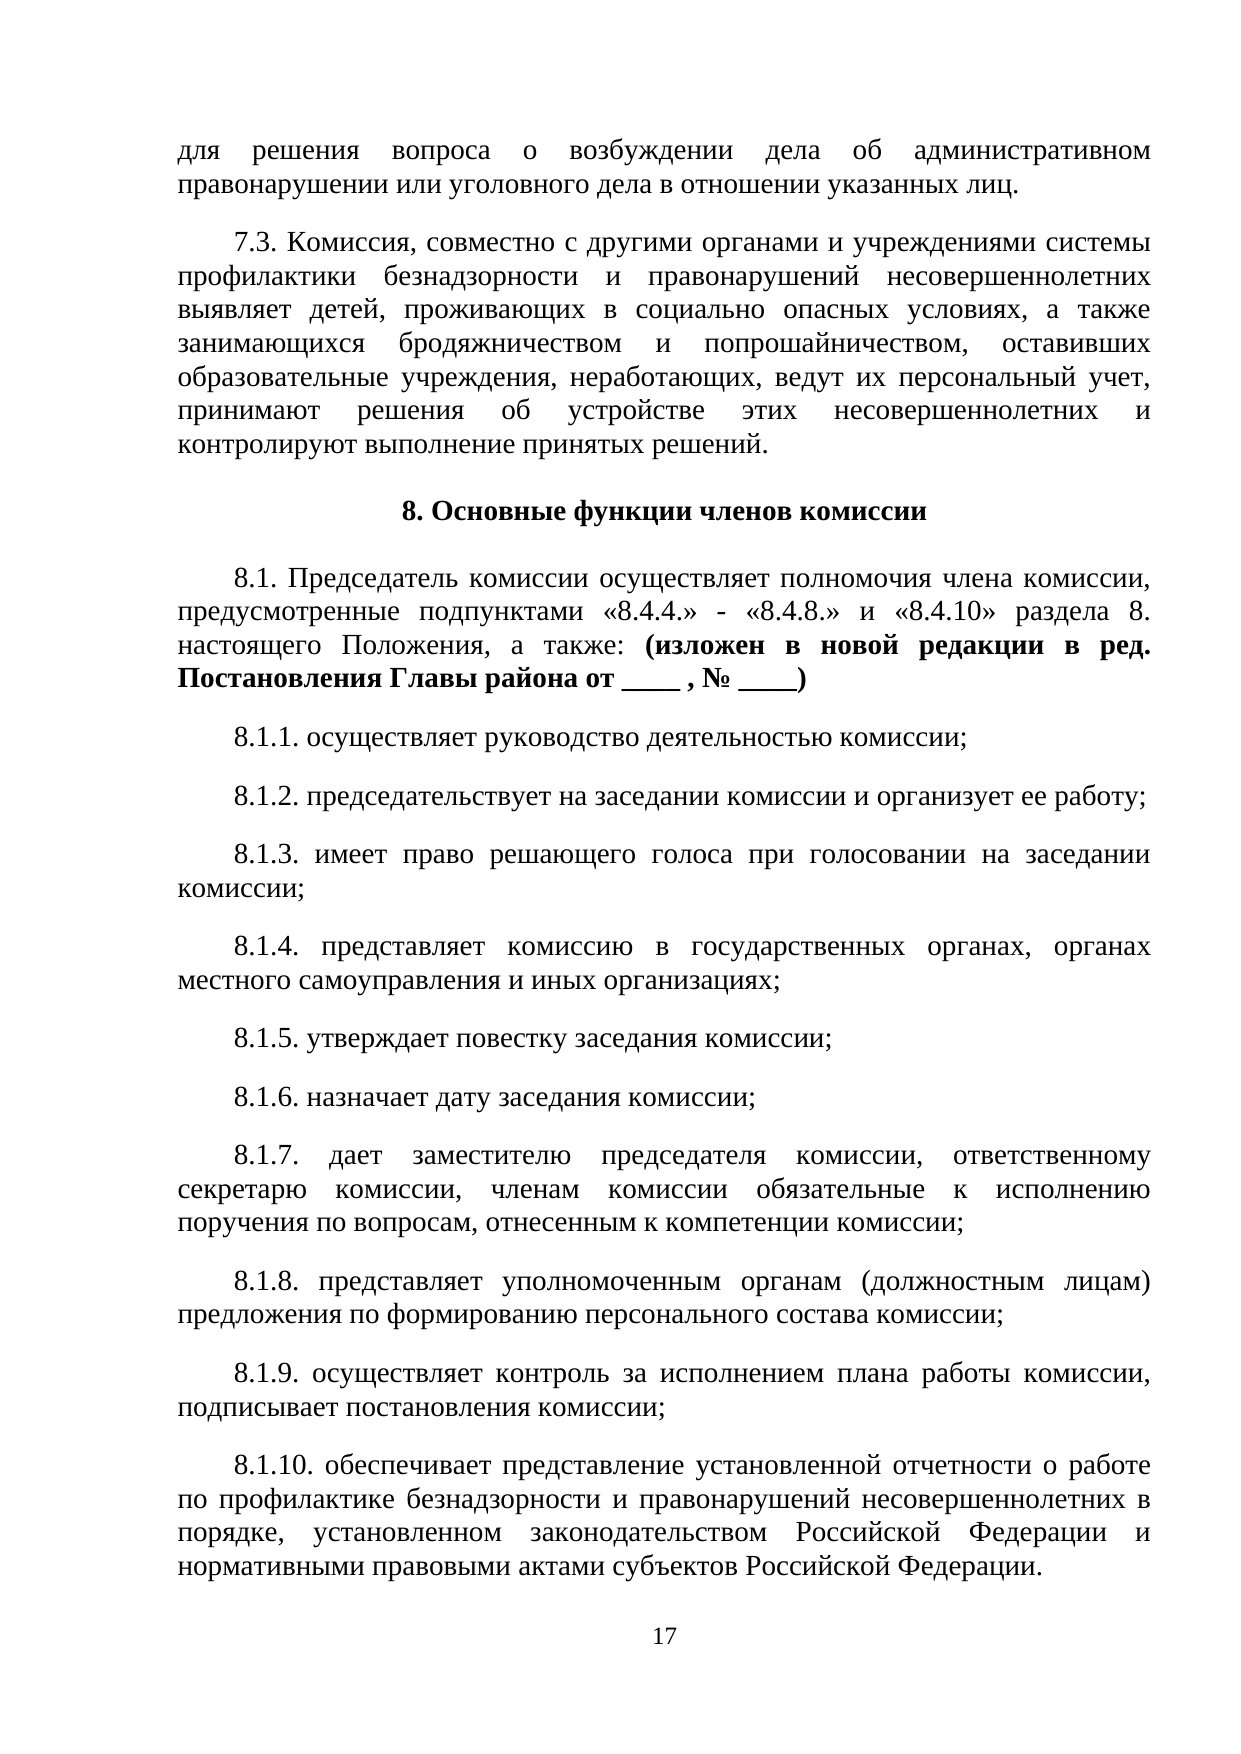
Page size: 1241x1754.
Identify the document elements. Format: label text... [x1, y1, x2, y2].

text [177, 132, 1152, 199]
text 8.1.3. имеет право решающего голоса при голосовании на заседании комиссии; [177, 836, 1152, 903]
text 8.1.8. представляет уполномоченным органам (должностным лицам) предложения по формированию персонального состава комиссии; [177, 1263, 1152, 1330]
text 8.1.2. председательствует на заседании комиссии и организует ее работу; [177, 778, 1152, 811]
text 8.1.9. осуществляет контроль за исполнением плана работы комиссии, подписывает постановления комиссии; [177, 1355, 1152, 1422]
text 8. Основные функции членов комиссии [177, 493, 1152, 526]
text 7.3. Комиссия, совместно с другими органами и учреждениями системы профилактики безнадзорности и правонарушений несовершеннолетних выявляет детей, проживающих в социально опасных условиях, а также занимающихся бродяжничеством и попрошайничеством, оставивших образовательные учреждения, неработающих, ведут их персональный учет, принимают решения об устройстве этих несовершеннолетних и контролируют выполнение принятых решений. [177, 224, 1152, 459]
text 8.1.10. обеспечивает представление установленной отчетности о работе по профилактике безнадзорности и правонарушений несовершеннолетних в порядке, установленном законодательством Российской Федерации и нормативными правовыми актами субъектов Российской Федерации. [177, 1447, 1152, 1581]
text 8.1.5. утверждает повестку заседания комиссии; [177, 1020, 1152, 1054]
text 8.1.6. назначает дату заседания комиссии; [177, 1079, 1152, 1112]
text 8.1.4. представляет комиссию в государственных органах, органах местного самоуправления и иных организациях; [177, 928, 1152, 995]
text 8.1.7. дает заместителю председателя комиссии, ответственному секретарю комиссии, членам комиссии обязательные к исполнению поручения по вопросам, отнесенным к компетенции комиссии; [177, 1137, 1152, 1238]
text 8.1.1. осуществляет руководство деятельностью комиссии; [177, 719, 1152, 753]
text 8.1. Председатель комиссии осуществляет полномочия члена комиссии, предусмотренные подпунктами «8.4.4.» - «8.4.8.» и «8.4.10» раздела 8. настоящего Положения, а также: (изложен в новой редакции в ред. Постановления Главы района от ____ , № ____) [177, 560, 1152, 694]
